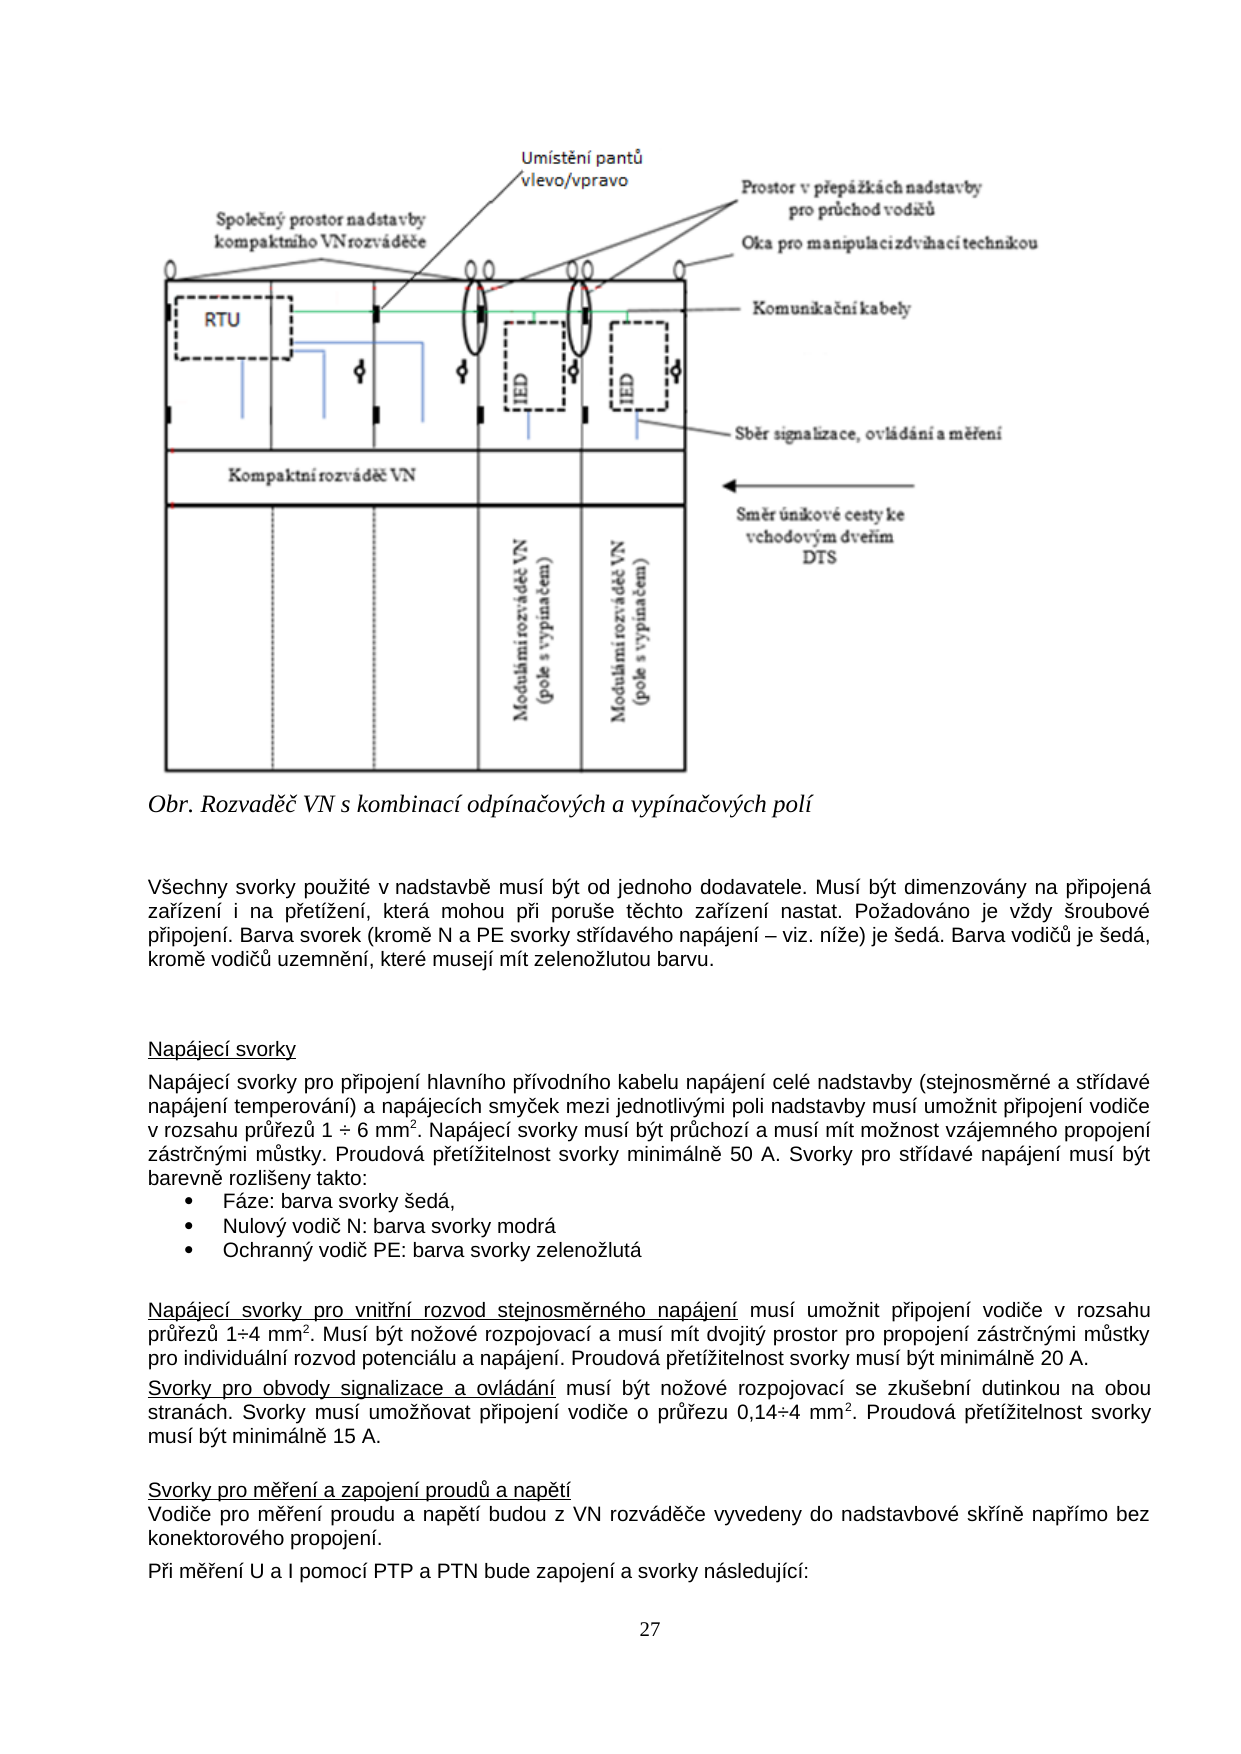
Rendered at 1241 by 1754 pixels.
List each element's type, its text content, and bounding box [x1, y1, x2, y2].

list Fáze: barva svorky šedá, [185, 1189, 1152, 1213]
list Nulový vodič N: barva svorky modrá [185, 1213, 1152, 1237]
text Napájecí svorky pro vnitřní rozvod stejnosměrného napájení musí umožnit připojení vodiče v rozsahu průřezů 1÷4 mm2. Musí být nožové rozpojovací a musí mít dvojitý prostor pro propojení zástrčnými můstky pro individuální rozvod potenciálu a napájení. Proudová přetížitelnost svorky musí být minimálně 20 A. [148, 1298, 1152, 1370]
text Vodiče pro měření proudu a napětí budou z VN rozváděče vyvedeny do nadstavbové skříně napřímo bez konektorového propojení. [148, 1502, 1152, 1550]
subtitle Svorky pro měření a zapojení proudů a napětí [148, 1478, 1152, 1502]
text Všechny svorky použité v nadstavbě musí být od jednoho dodavatele. Musí být dimenzovány na připojená zařízení i na přetížení, která mohou při poruše těchto zařízení nastat. Požadováno je vždy šroubové připojení. Barva svorek (kromě N a PE svorky střídavého napájení – viz. níže) je šedá. Barva vodičů je šedá, kromě vodičů uzemnění, které musejí mít zelenožlutou barvu. [148, 875, 1152, 971]
list Ochranný vodič PE: barva svorky zelenožlutá [185, 1237, 1152, 1262]
text Obr. Rozvaděč VN s kombinací odpínačových a vypínačových polí [148, 789, 1152, 817]
text Napájecí svorky pro připojení hlavního přívodního kabelu napájení celé nadstavby (stejnosměrné a střídavé napájení temperování) a napájecích smyček mezi jednotlivými poli nadstavby musí umožnit připojení vodiče v rozsahu průřezů 1 ÷ 6 mm2. Napájecí svorky musí být průchozí a musí mít možnost vzájemného propojení zástrčnými můstky. Proudová přetížitelnost svorky minimálně 50 A. Svorky pro střídavé napájení musí být barevně rozlišeny takto: [148, 1069, 1152, 1189]
text Svorky pro obvody signalizace a ovládání musí být nožové rozpojovací se zkušební dutinkou na obou stranách. Svorky musí umožňovat připojení vodiče o průřezu 0,14÷4 mm2. Proudová přetížitelnost svorky musí být minimálně 15 A. [148, 1376, 1152, 1448]
text Při měření U a I pomocí PTP a PTN bude zapojení a svorky následující: [148, 1558, 1152, 1582]
text Napájecí svorky [148, 1037, 1152, 1061]
picture [147, 118, 1100, 789]
